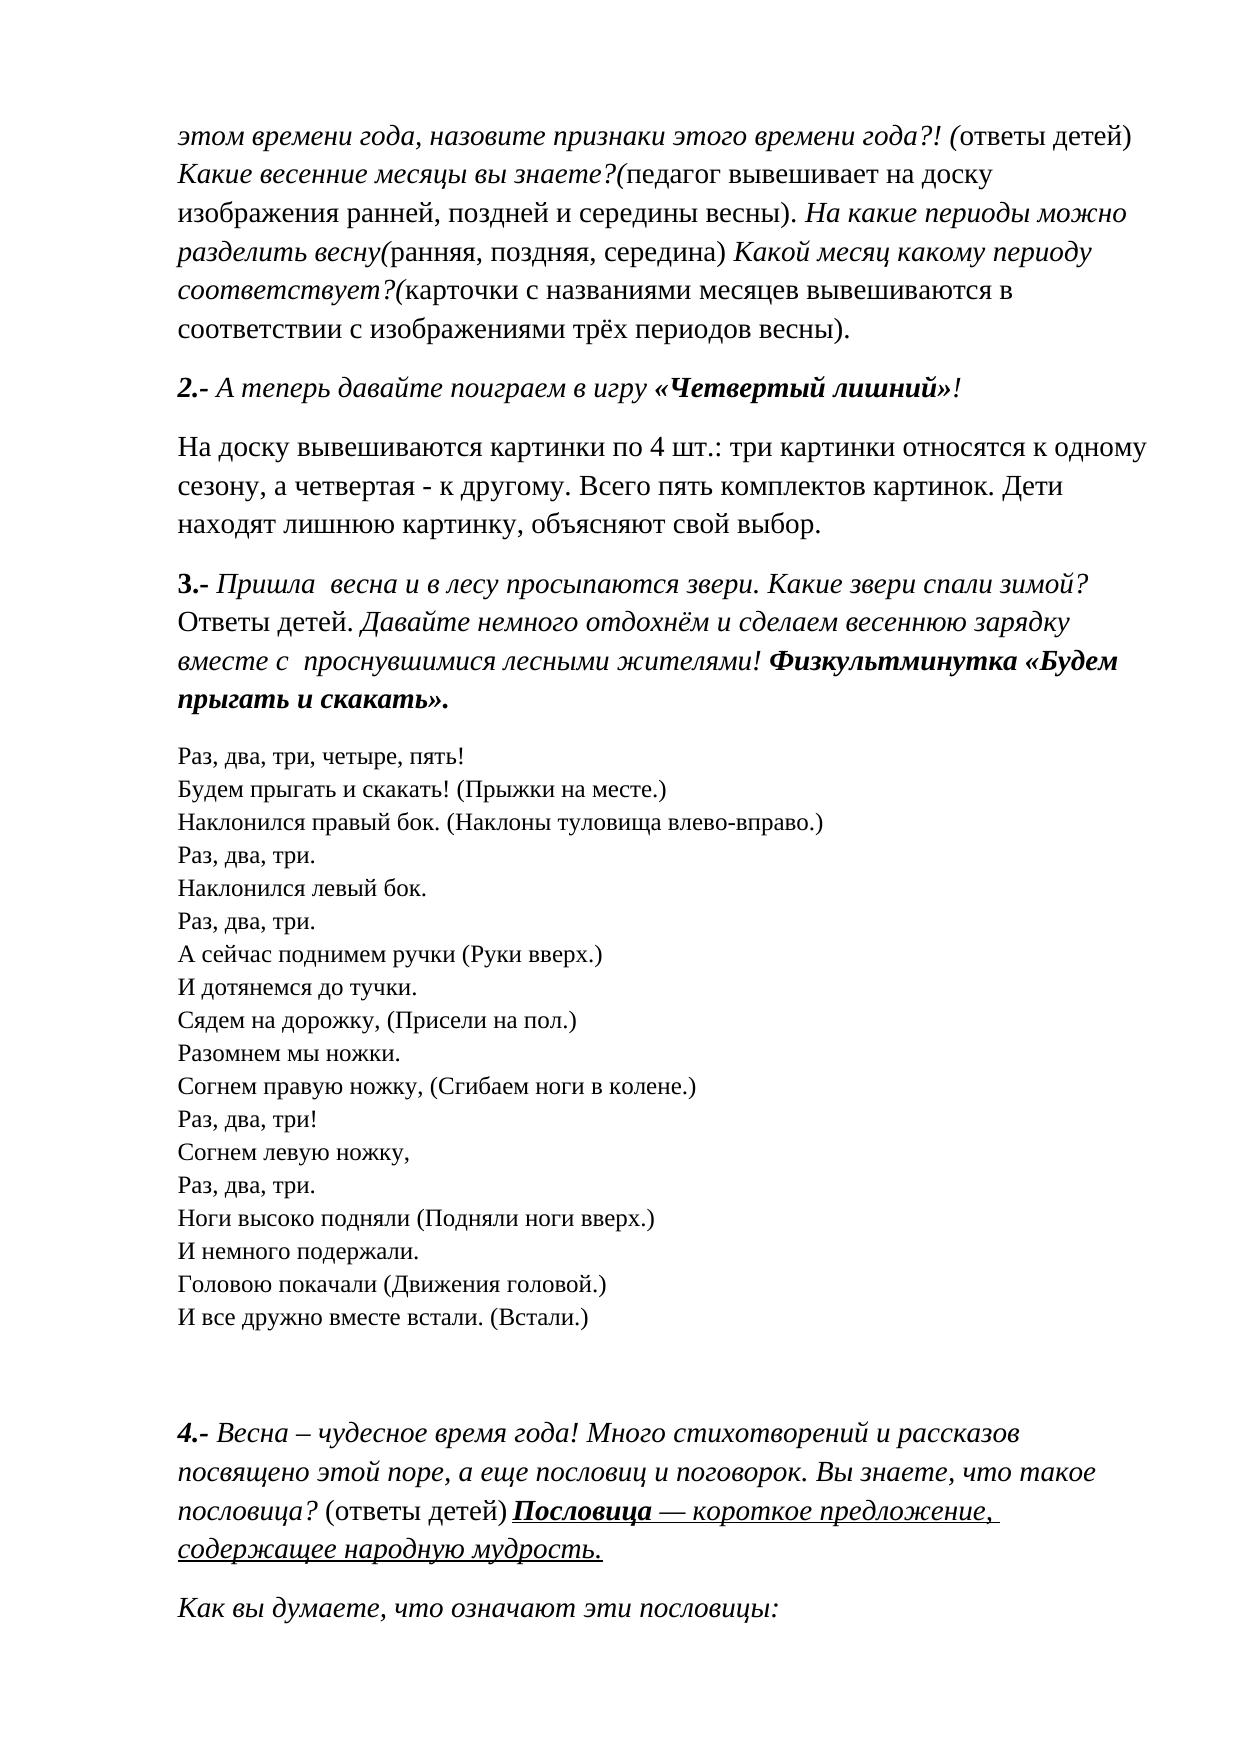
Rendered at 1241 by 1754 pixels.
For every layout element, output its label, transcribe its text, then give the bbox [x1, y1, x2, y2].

text 2.- А теперь давайте поиграем в игру «Четвертый лишний»! [177, 370, 1152, 404]
text На доску вывешиваются картинки по 4 шт.: три картинки относятся к одному сезону, а четвертая - к другому. Всего пять комплектов картинок. Дети находят лишнюю картинку, объясняют свой выбор. [177, 429, 1152, 540]
text Раз, два, три, четыре, пять! Будем прыгать и скакать! (Прыжки на месте.) Наклонился правый бок. (Наклоны туловища влево-вправо.) Раз, два, три. Наклонился левый бок. Раз, два, три. А сейчас поднимем ручки (Руки вверх.) И дотянемся до тучки. Сядем на дорожку, (Присели на пол.) Разомнем мы ножки. Согнем правую ножку, (Сгибаем ноги в колене.) Раз, два, три! Согнем левую ножку, Раз, два, три. Ноги высоко подняли (Подняли ноги вверх.) И немного подержали. Головою покачали (Движения головой.) И все дружно вместе встали. (Встали.) [177, 741, 1152, 1331]
text Как вы думаете, что означают эти пословицы: [177, 1591, 1152, 1624]
text 4.- Весна – чудесное время года! Много стихотворений и рассказов посвящено этой поре, а еще пословиц и поговорок. Вы знаете, что такое пословица? (ответы детей) Пословица — короткое предложение, содержащее народную мудрость. [177, 1416, 1152, 1565]
text 3.- Пришла весна и в лесу просыпаются звери. Какие звери спали зимой? Ответы детей. Давайте немного отдохнём и сделаем весеннюю зарядку вместе с проснувшимися лесными жителями! Физкультминутка «Будем прыгать и скакать». [177, 566, 1152, 715]
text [177, 118, 1152, 344]
